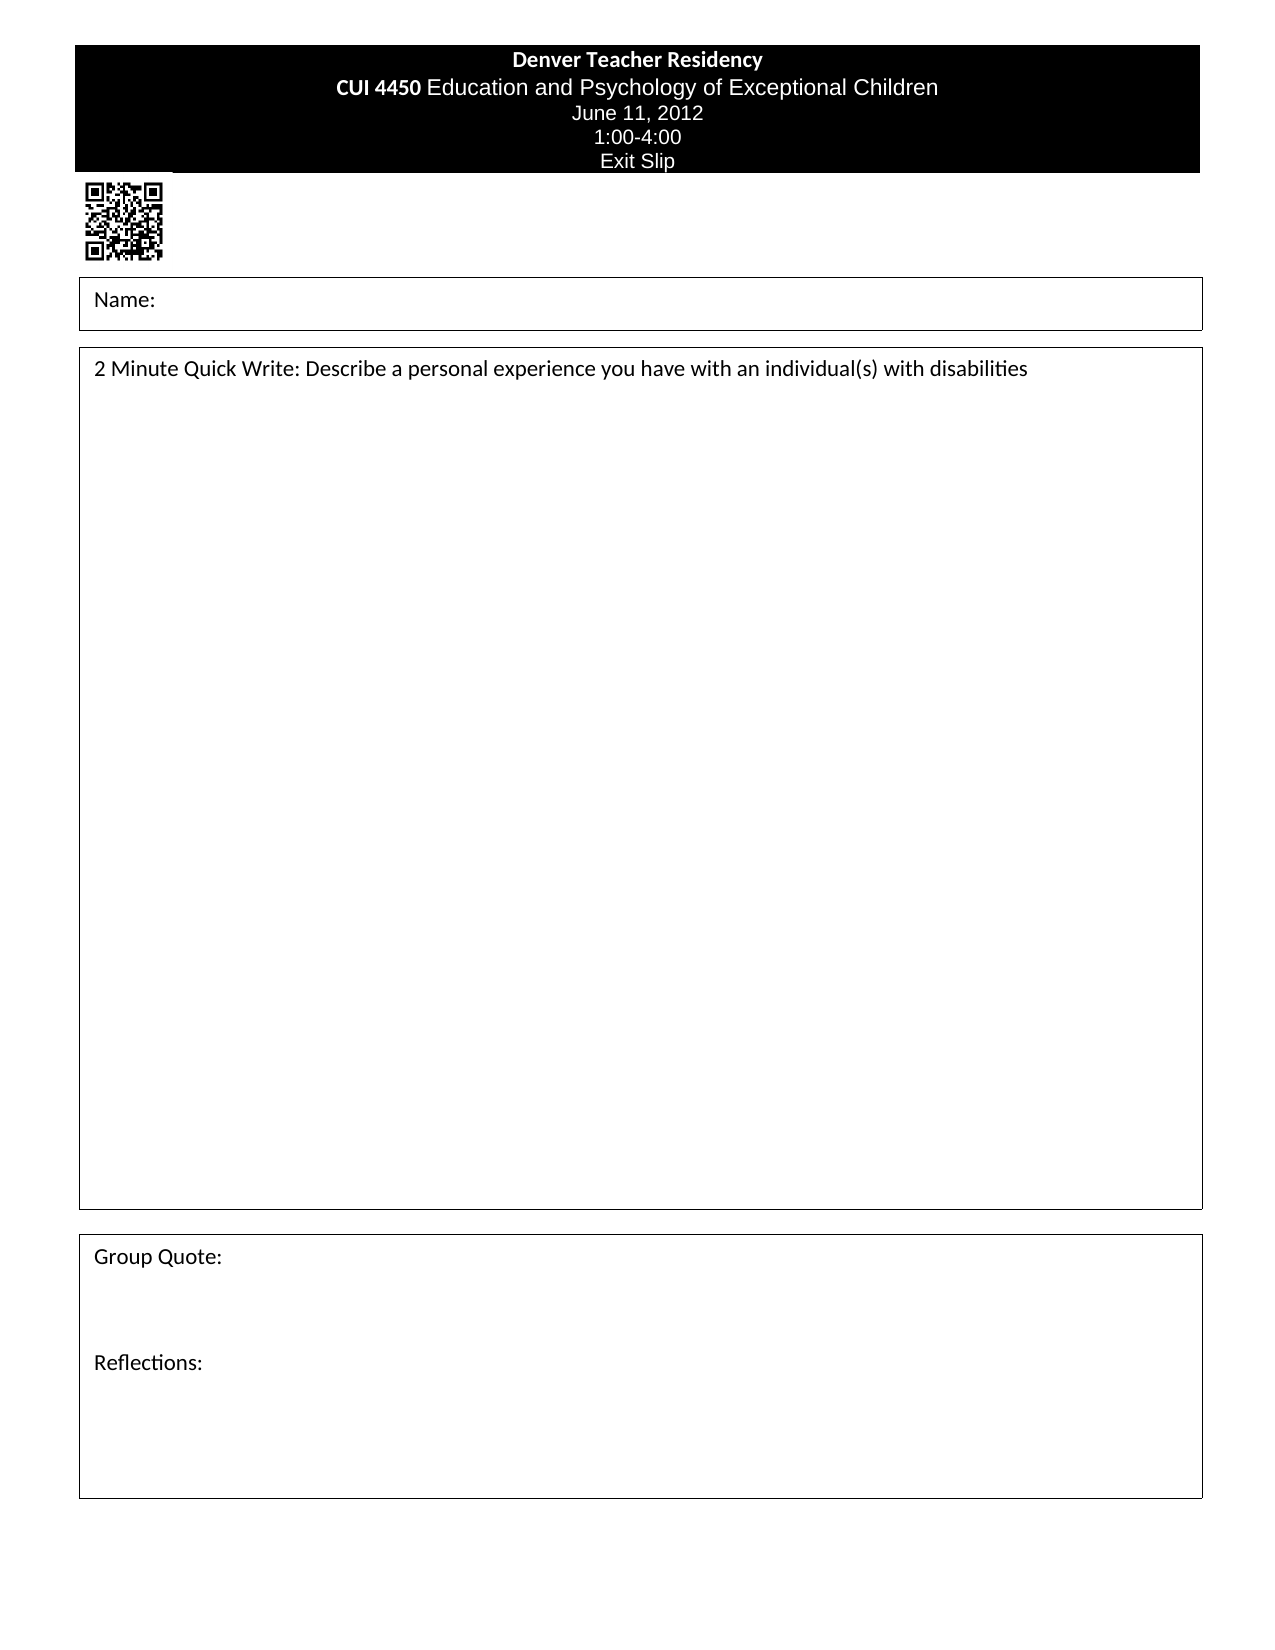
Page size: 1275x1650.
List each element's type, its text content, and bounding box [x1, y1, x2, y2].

text Denver Teacher Residency [75, 45, 1200, 73]
text June 11, 2012 [75, 101, 1200, 125]
text 1:00-4:00 [75, 125, 1200, 149]
text CUI 4450 Education and Psychology of Exceptional Children [75, 73, 1200, 101]
picture [75, 172, 173, 271]
text Exit Slip [75, 149, 1200, 173]
